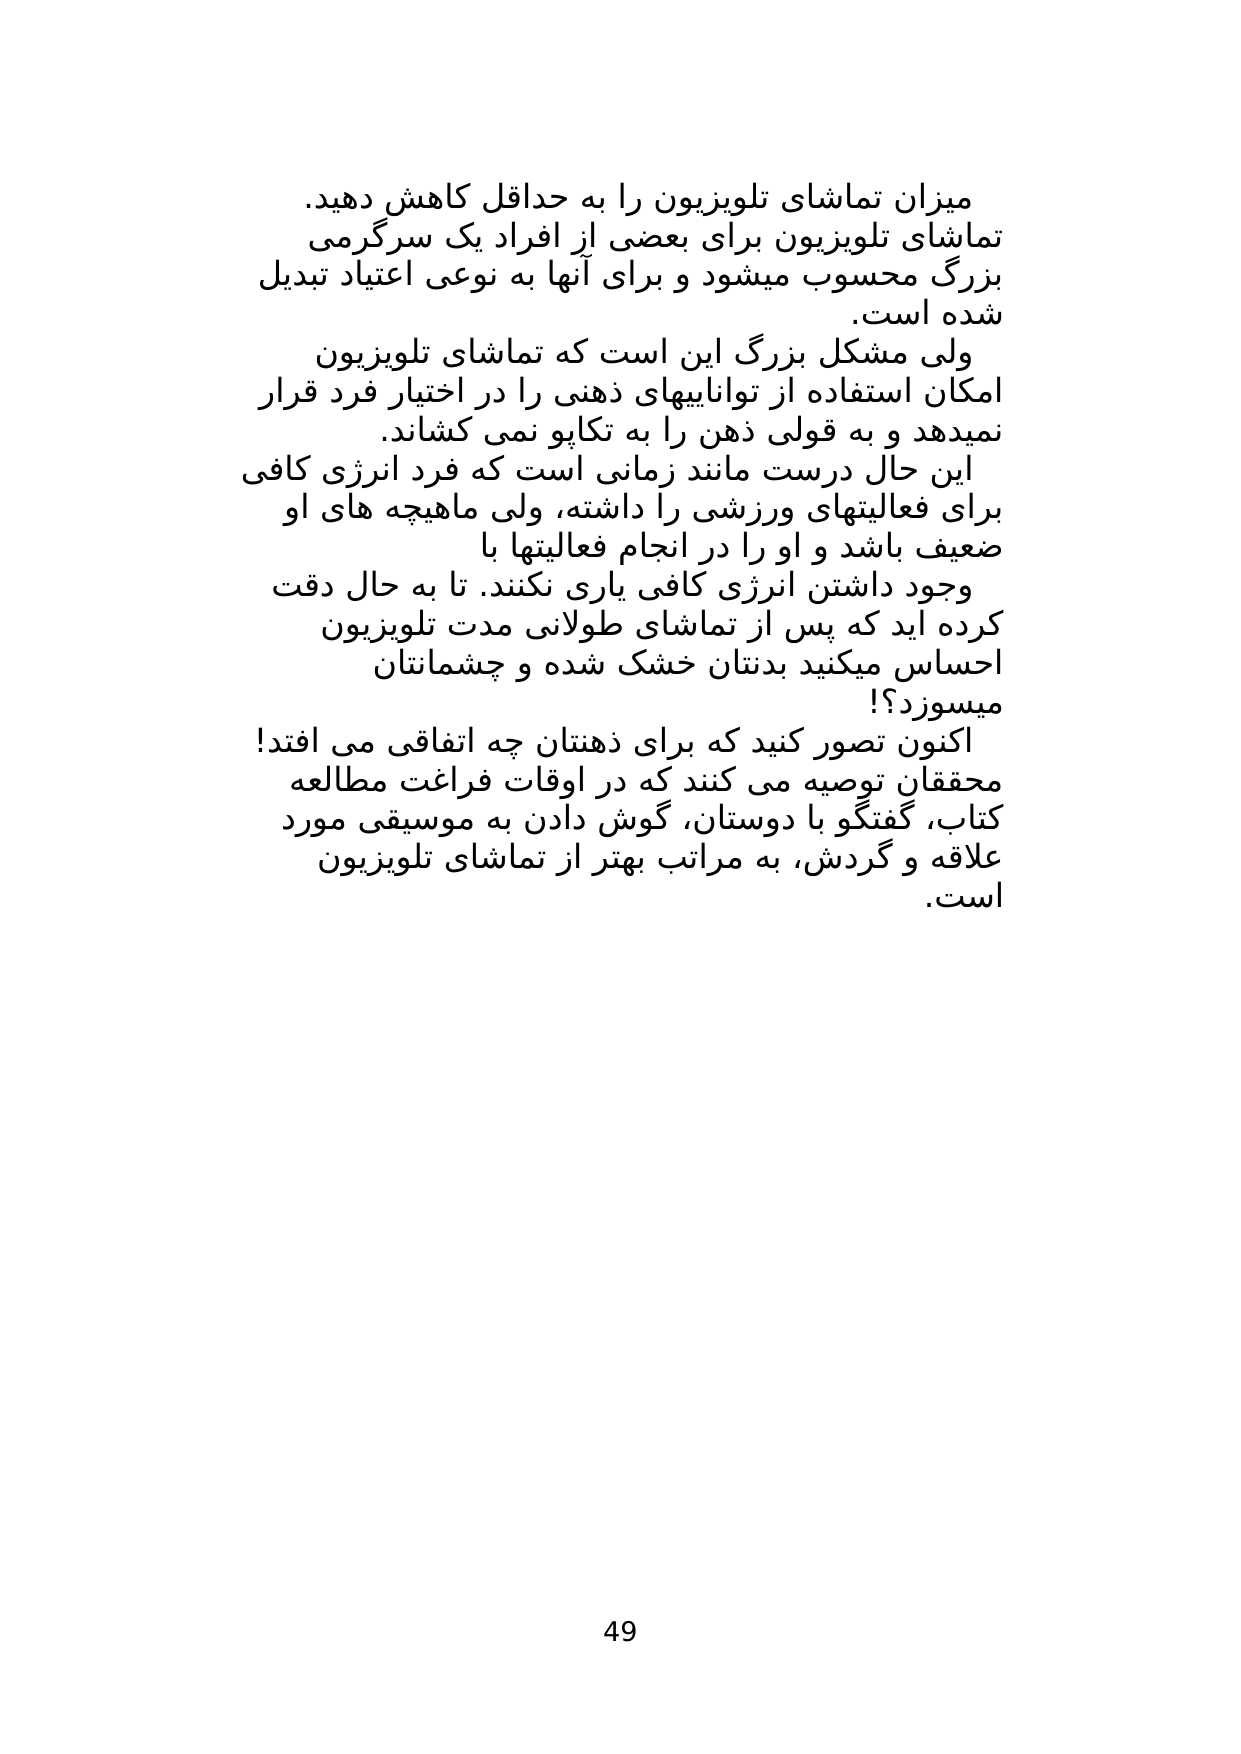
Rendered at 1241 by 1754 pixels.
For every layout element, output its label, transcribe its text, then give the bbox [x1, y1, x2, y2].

text میزان تماشای تلویزیون را به حداقل کاهش دهید. تماشای تلویزیون برای بعضی از افراد یک سرگرمی بزرگ محسوب میشود و برای آنها به نوعی اعتیاد تبدیل شده است. [236, 177, 1004, 333]
text ولی مشکل بزرگ این است که تماشای تلویزیون امکان استفاده از تواناییهای ذهنی را در اختیار فرد قرار نمیدهد و به قولی ذهن را به تکاپو نمی کشاند. [236, 333, 1004, 449]
text وجود داشتن انرژی کافی یاری نکنند. تا به حال دقت کرده اید که پس از تماشای طولانی مدت تلویزیون احساس میکنید بدنتان خشک شده و چشمانتان میسوزد؟! [236, 566, 1004, 721]
text اکنون تصور کنید که برای ذهنتان چه اتفاقی می افتد! محققان توصیه می کنند که در اوقات فراغت مطالعه کتاب، گفتگو با دوستان، گوش دادن به موسیقی مورد علاقه و گردش، به مراتب بهتر از تماشای تلویزیون است. [236, 721, 1004, 915]
text این حال درست مانند زمانی است که فرد انرژی کافی برای فعالیتهای ورزشی را داشته، ولی ماهیچه های او ضعیف باشد و او را در انجام فعالیتها با [236, 449, 1004, 566]
